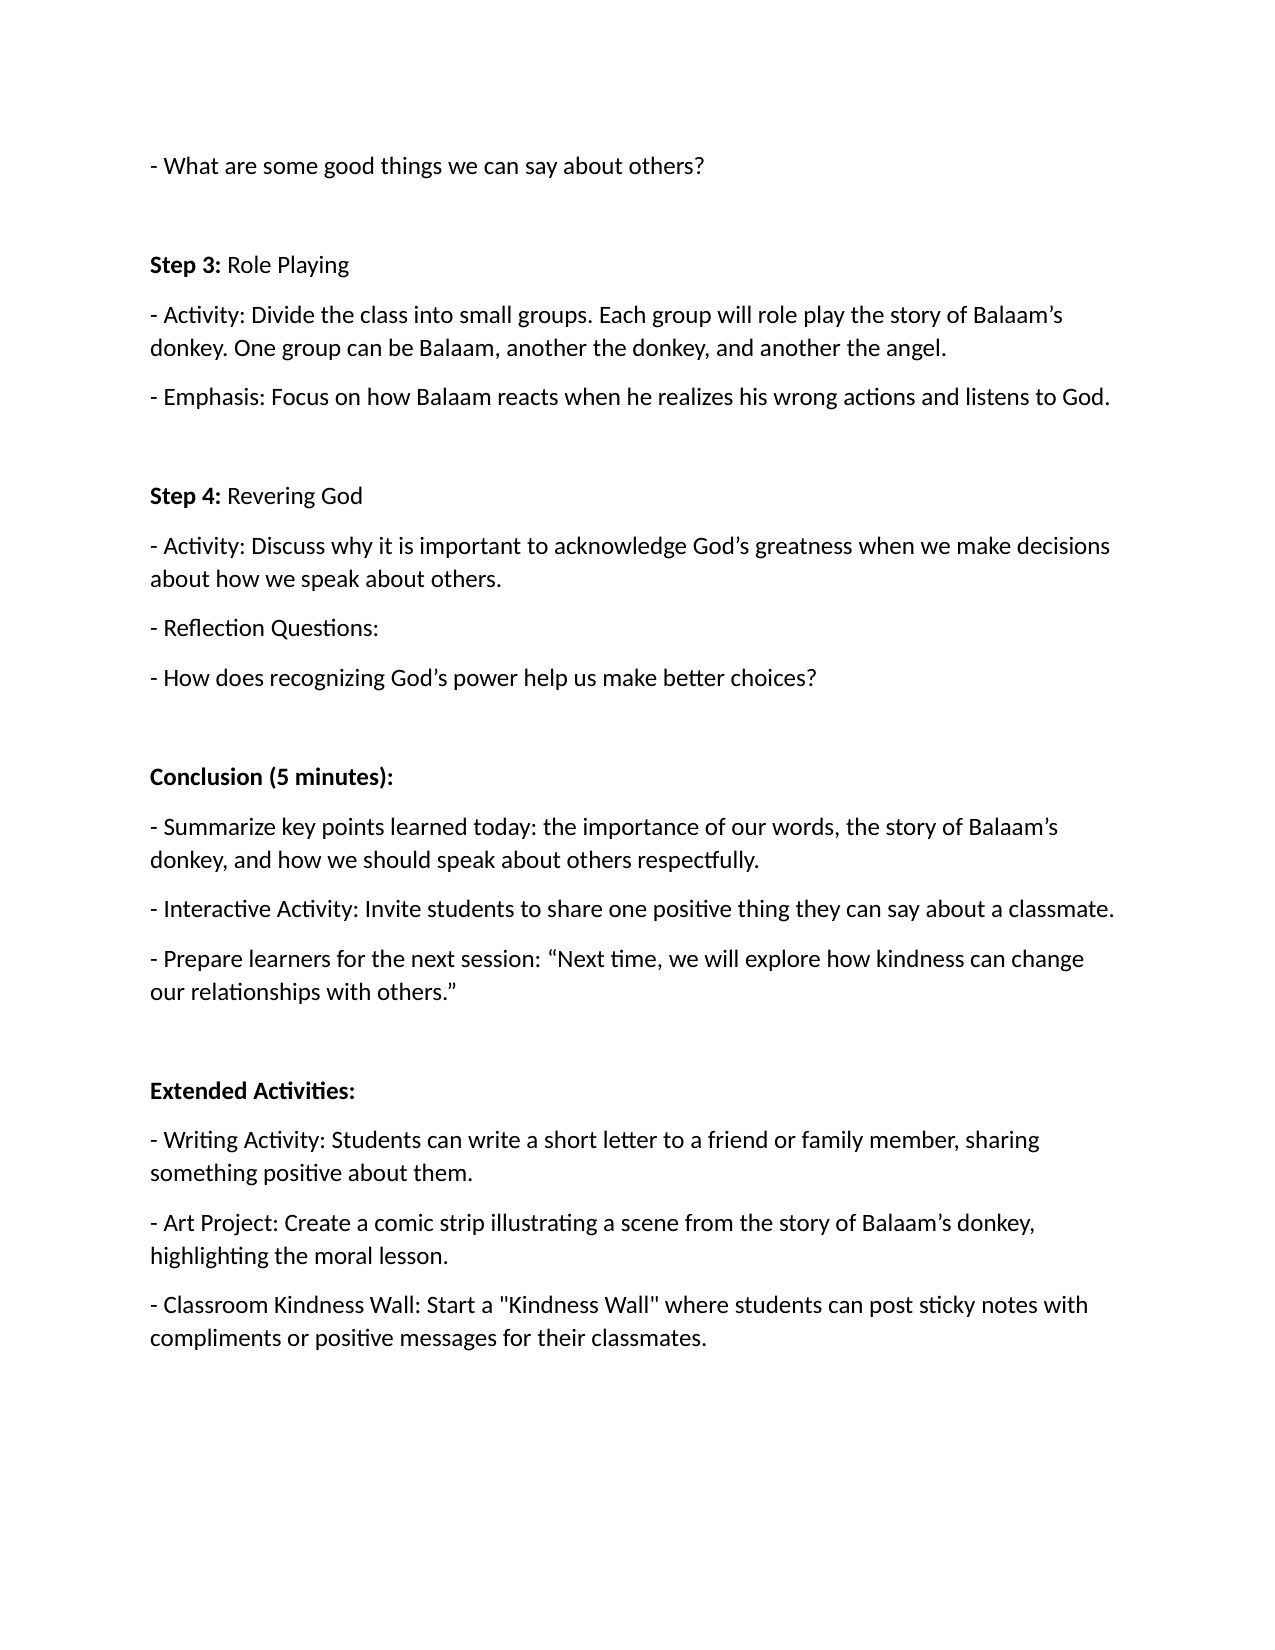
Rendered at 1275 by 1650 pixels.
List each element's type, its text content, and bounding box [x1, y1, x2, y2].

text - Classroom Kindness Wall: Start a "Kindness Wall" where students can post sticky notes with compliments or positive messages for their classmates. [150, 1289, 1125, 1353]
text - How does recognizing God’s power help us make better choices? [150, 662, 1125, 693]
text - Activity: Divide the class into small groups. Each group will role play the story of Balaam’s donkey. One group can be Balaam, another the donkey, and another the angel. [150, 299, 1125, 362]
text - Prepare learners for the next session: “Next time, we will explore how kindness can change our relationships with others.” [150, 943, 1125, 1006]
text - Art Project: Create a comic strip illustrating a scene from the story of Balaam’s donkey, highlighting the moral lesson. [150, 1207, 1125, 1271]
text - What are some good things we can say about others? [150, 150, 1125, 181]
text Extended Activities: [150, 1075, 1125, 1106]
text - Emphasis: Focus on how Balaam reacts when he realizes his wrong actions and listens to God. [150, 381, 1125, 412]
text - Summarize key points learned today: the importance of our words, the story of Balaam’s donkey, and how we should speak about others respectfully. [150, 811, 1125, 874]
text - Reflection Questions: [150, 612, 1125, 643]
text - Activity: Discuss why it is important to acknowledge God’s greatness when we make decisions about how we speak about others. [150, 530, 1125, 593]
text Step 3: Role Playing [150, 249, 1125, 280]
text Conclusion (5 minutes): [150, 761, 1125, 792]
text - Interactive Activity: Invite students to share one positive thing they can say about a classmate. [150, 893, 1125, 924]
text Step 4: Revering God [150, 480, 1125, 511]
text - Writing Activity: Students can write a short letter to a friend or family member, sharing something positive about them. [150, 1124, 1125, 1188]
